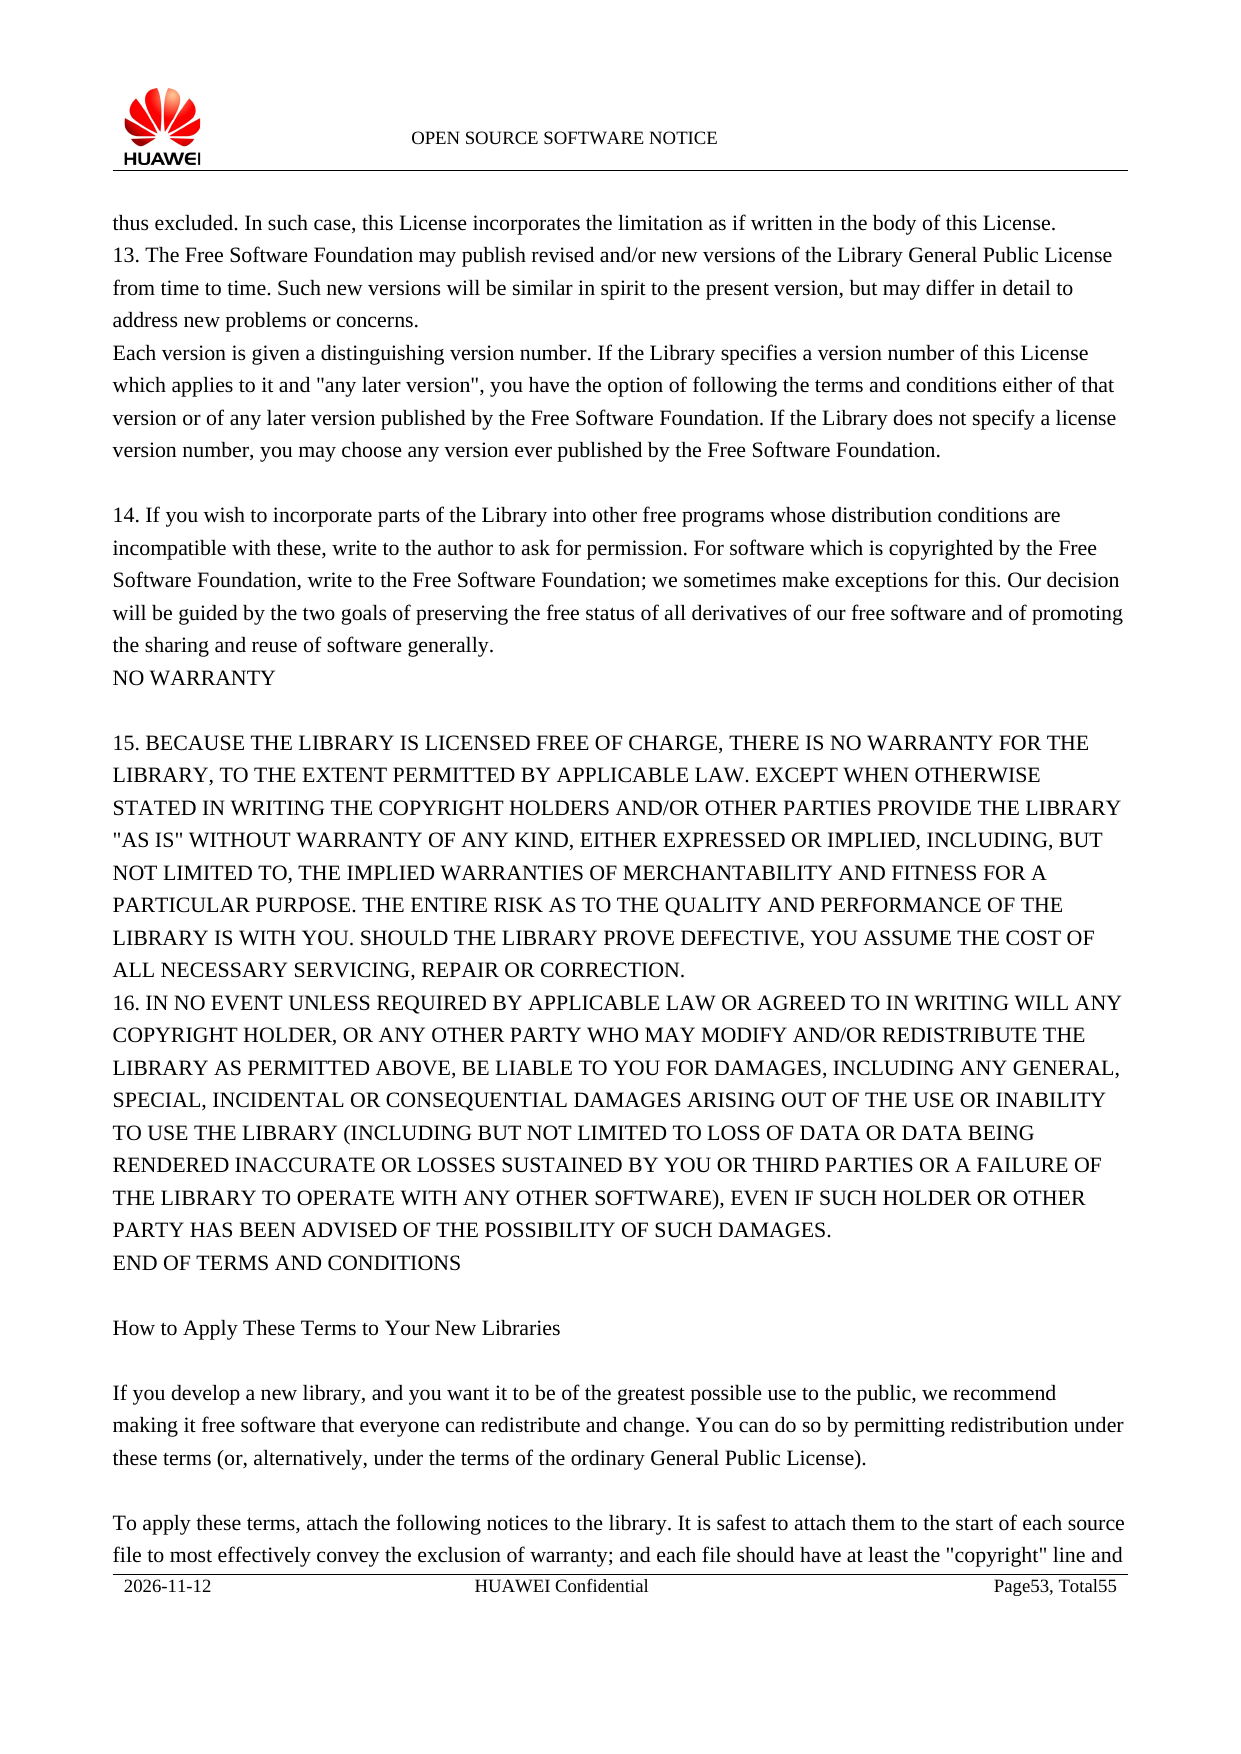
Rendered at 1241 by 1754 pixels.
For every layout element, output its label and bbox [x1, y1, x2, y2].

picture [124, 88, 201, 165]
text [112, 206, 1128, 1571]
